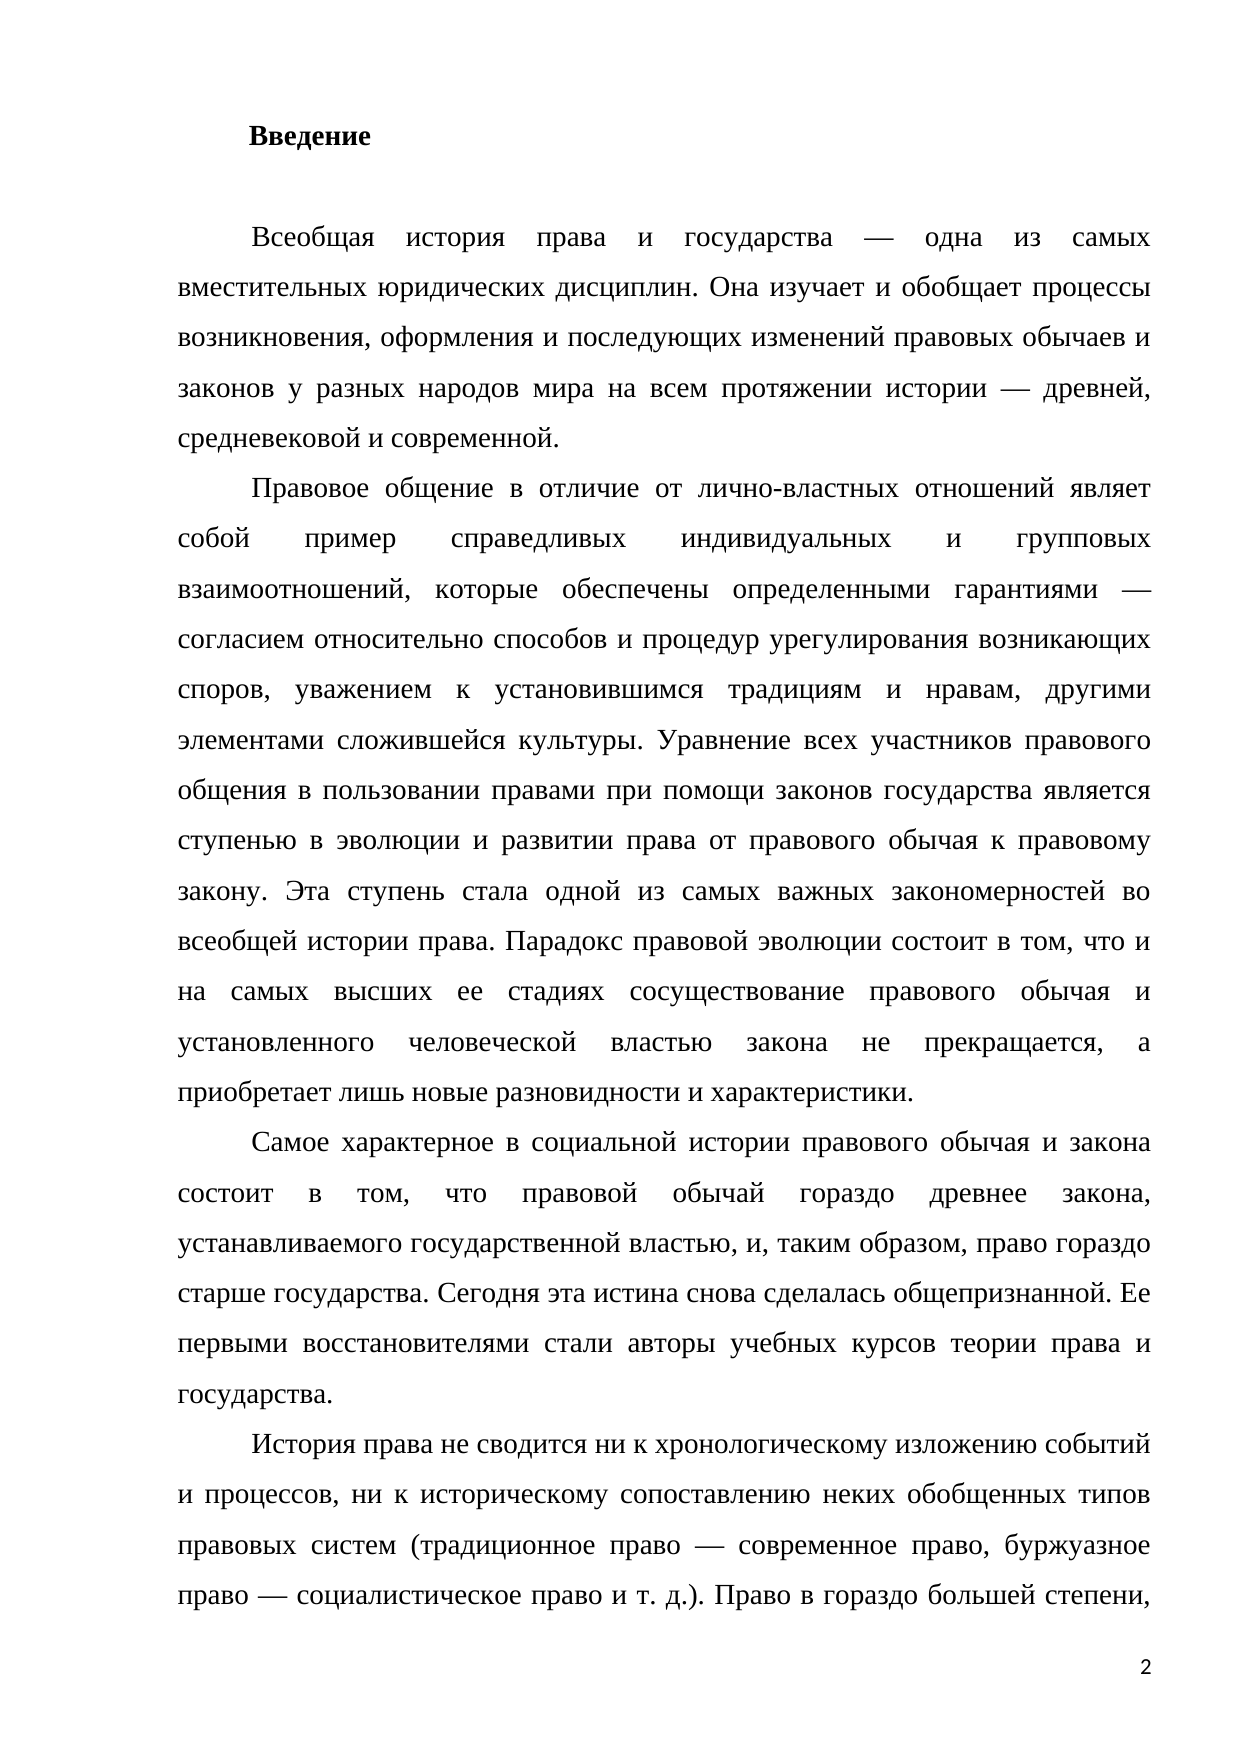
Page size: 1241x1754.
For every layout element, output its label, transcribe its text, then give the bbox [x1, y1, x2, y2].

text Всеобщая история права и государства — одна из самых вместительных юридических дисциплин. Она изучает и обобщает процессы возникновения, оформления и последующих изменений правовых обычаев и законов у разных народов мира на всем протяжении истории — древней, средневековой и современной. [177, 219, 1152, 453]
text Правовое общение в отличие от лично-властных отношений являет собой пример справедливых индивидуальных и групповых взаимоотношений, которые обеспечены определенными гарантиями — согласием относительно способов и процедур урегулирования возникающих споров, уважением к установившимся традициям и нравам, другими элементами сложившейся культуры. Уравнение всех участников правового общения в пользовании правами при помощи законов государства является ступенью в эволюции и развитии права от правового обычая к правовому закону. Эта ступень стала одной из самых важных закономерностей во всеобщей истории права. Парадокс правовой эволюции состоит в том, что и на самых высших ее стадиях сосуществование правового обычая и установленного человеческой властью закона не прекращается, а приобретает лишь новые разновидности и характеристики. [177, 470, 1152, 1108]
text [177, 1426, 1152, 1611]
list Введение [215, 118, 1152, 152]
text Самое характерное в социальной истории правового обычая и закона состоит в том, что правовой обычай гораздо древнее закона, устанавливаемого государственной властью, и, таким образом, право гораздо старше государства. Сегодня эта истина снова сделалась общепризнанной. Ее первыми восстановителями стали авторы учебных курсов теории права и государства. [177, 1124, 1152, 1409]
